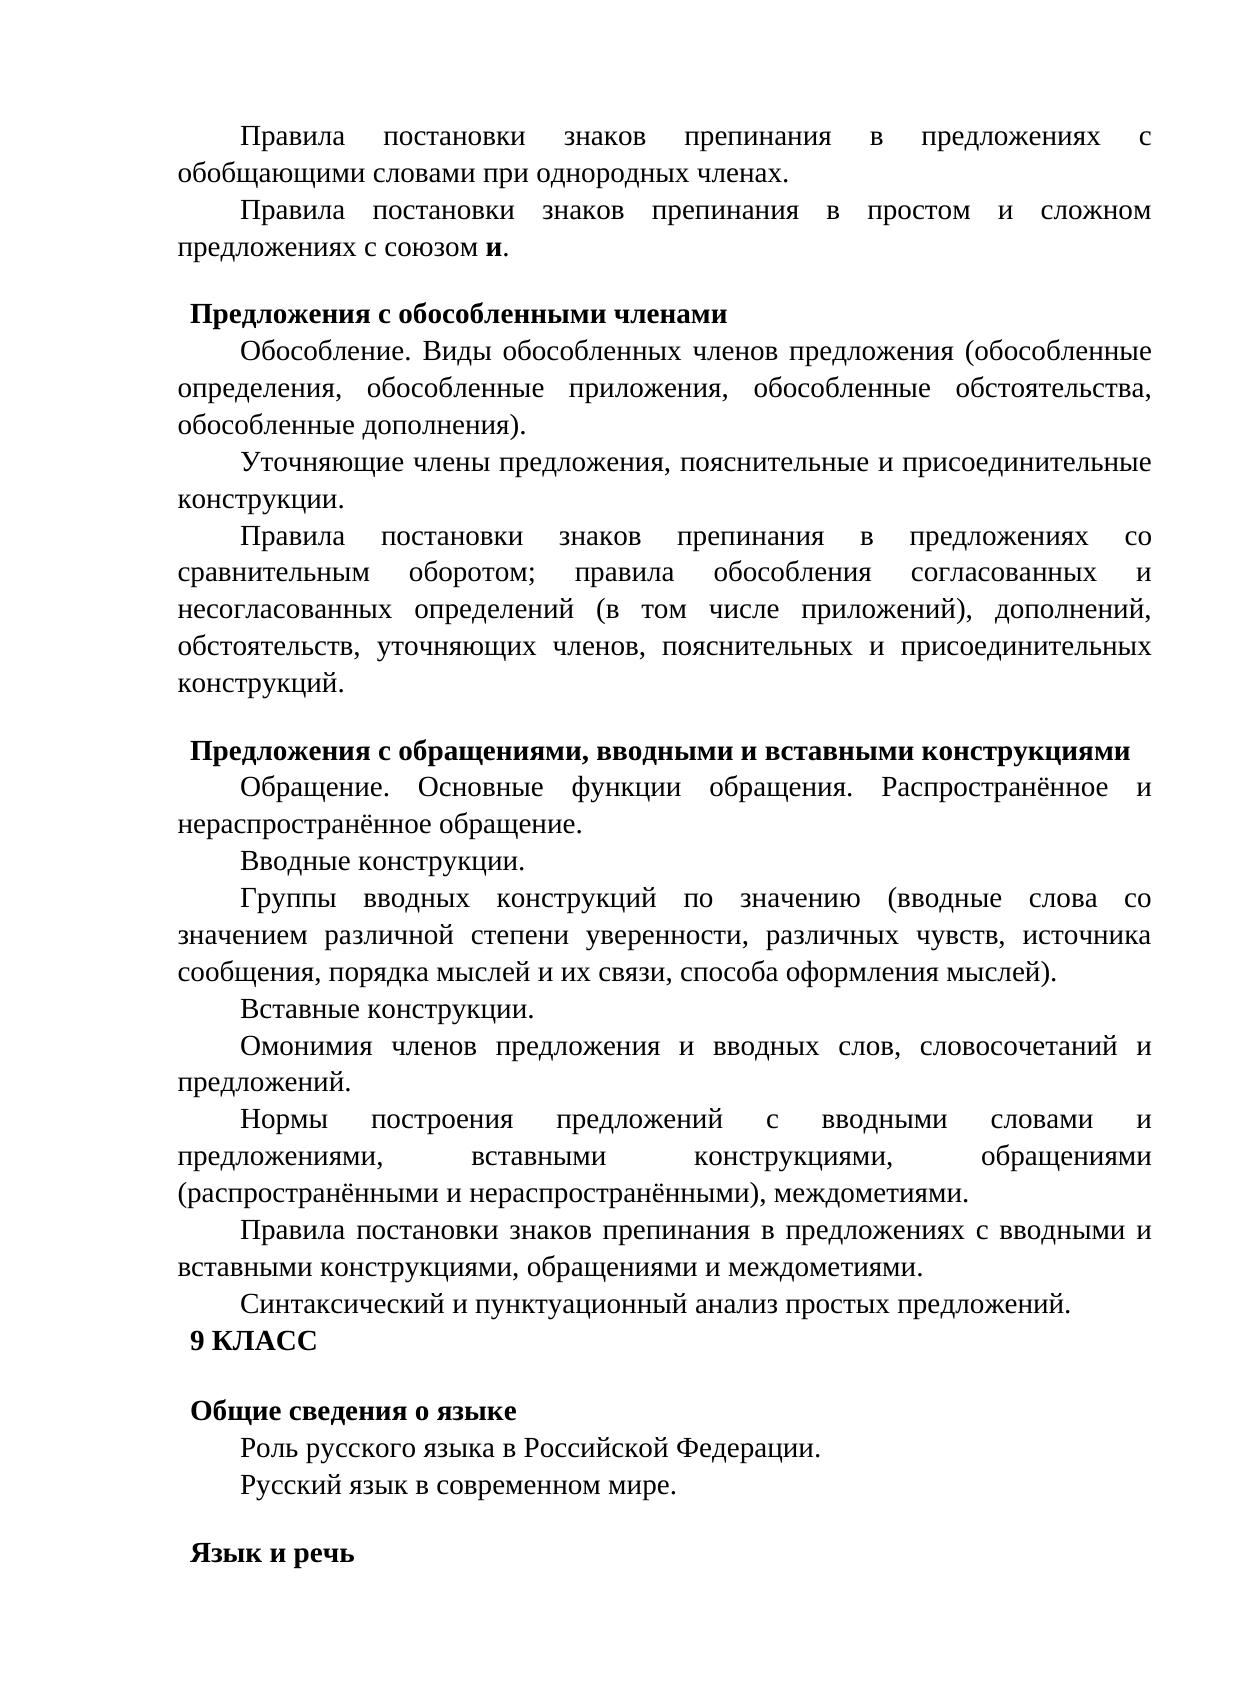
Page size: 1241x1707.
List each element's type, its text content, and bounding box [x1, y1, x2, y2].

text Русский язык в современном мире. [177, 1467, 1152, 1501]
text Роль русского языка в Российской Федерации. [177, 1430, 1152, 1464]
text Омонимия членов предложения и вводных слов, словосочетаний и предложений. [177, 1028, 1152, 1098]
text Общие сведения о языке [190, 1393, 1152, 1427]
text Предложения с обращениями, вводными и вставными конструкциями [190, 733, 1152, 766]
text Вставные конструкции. [177, 991, 1152, 1024]
text 9 КЛАСС [190, 1323, 1152, 1356]
text Правила постановки знаков препинания в предложениях со сравнительным оборотом; правила обособления согласованных и несогласованных определений (в том числе приложений), дополнений, обстоятельств, уточняющих членов, пояснительных и присоединительных конструкций. [177, 518, 1152, 699]
text Правила постановки знаков препинания в предложениях с вводными и вставными конструкциями, обращениями и междометиями. [177, 1212, 1152, 1282]
text Предложения с обособленными членами [190, 296, 1152, 330]
text Уточняющие члены предложения, пояснительные и при­соединительные конструкции. [177, 444, 1152, 514]
text Вводные конструкции. [177, 843, 1152, 877]
text Нормы построения предложений с вводными словами и предложениями, вставными конструкциями, обращениями (распространёнными и нераспространёнными), междометиями. [177, 1101, 1152, 1209]
text Обращение. Основные функции обращения. Распространённое и нераспространённое обращение. [177, 769, 1152, 840]
text Группы вводных конструкций по значению (вводные слова со значением различной степени уверенности, различных чувств, источника сообщения, порядка мыслей и их связи, способа оформления мыслей). [177, 880, 1152, 987]
text Правила постановки знаков препинания в простом и сложном предложениях с союзом и. [177, 192, 1152, 262]
text Правила постановки знаков препинания в предложениях с обобщающими словами при однородных членах. [177, 118, 1152, 188]
text Обособление. Виды обособленных членов предложения (обособленные определения, обособленные приложения, обособленные обстоятельства, обособленные дополнения). [177, 333, 1152, 441]
text Синтаксический и пунктуационный анализ простых предложений. [177, 1286, 1152, 1319]
text Язык и речь [190, 1535, 1152, 1568]
